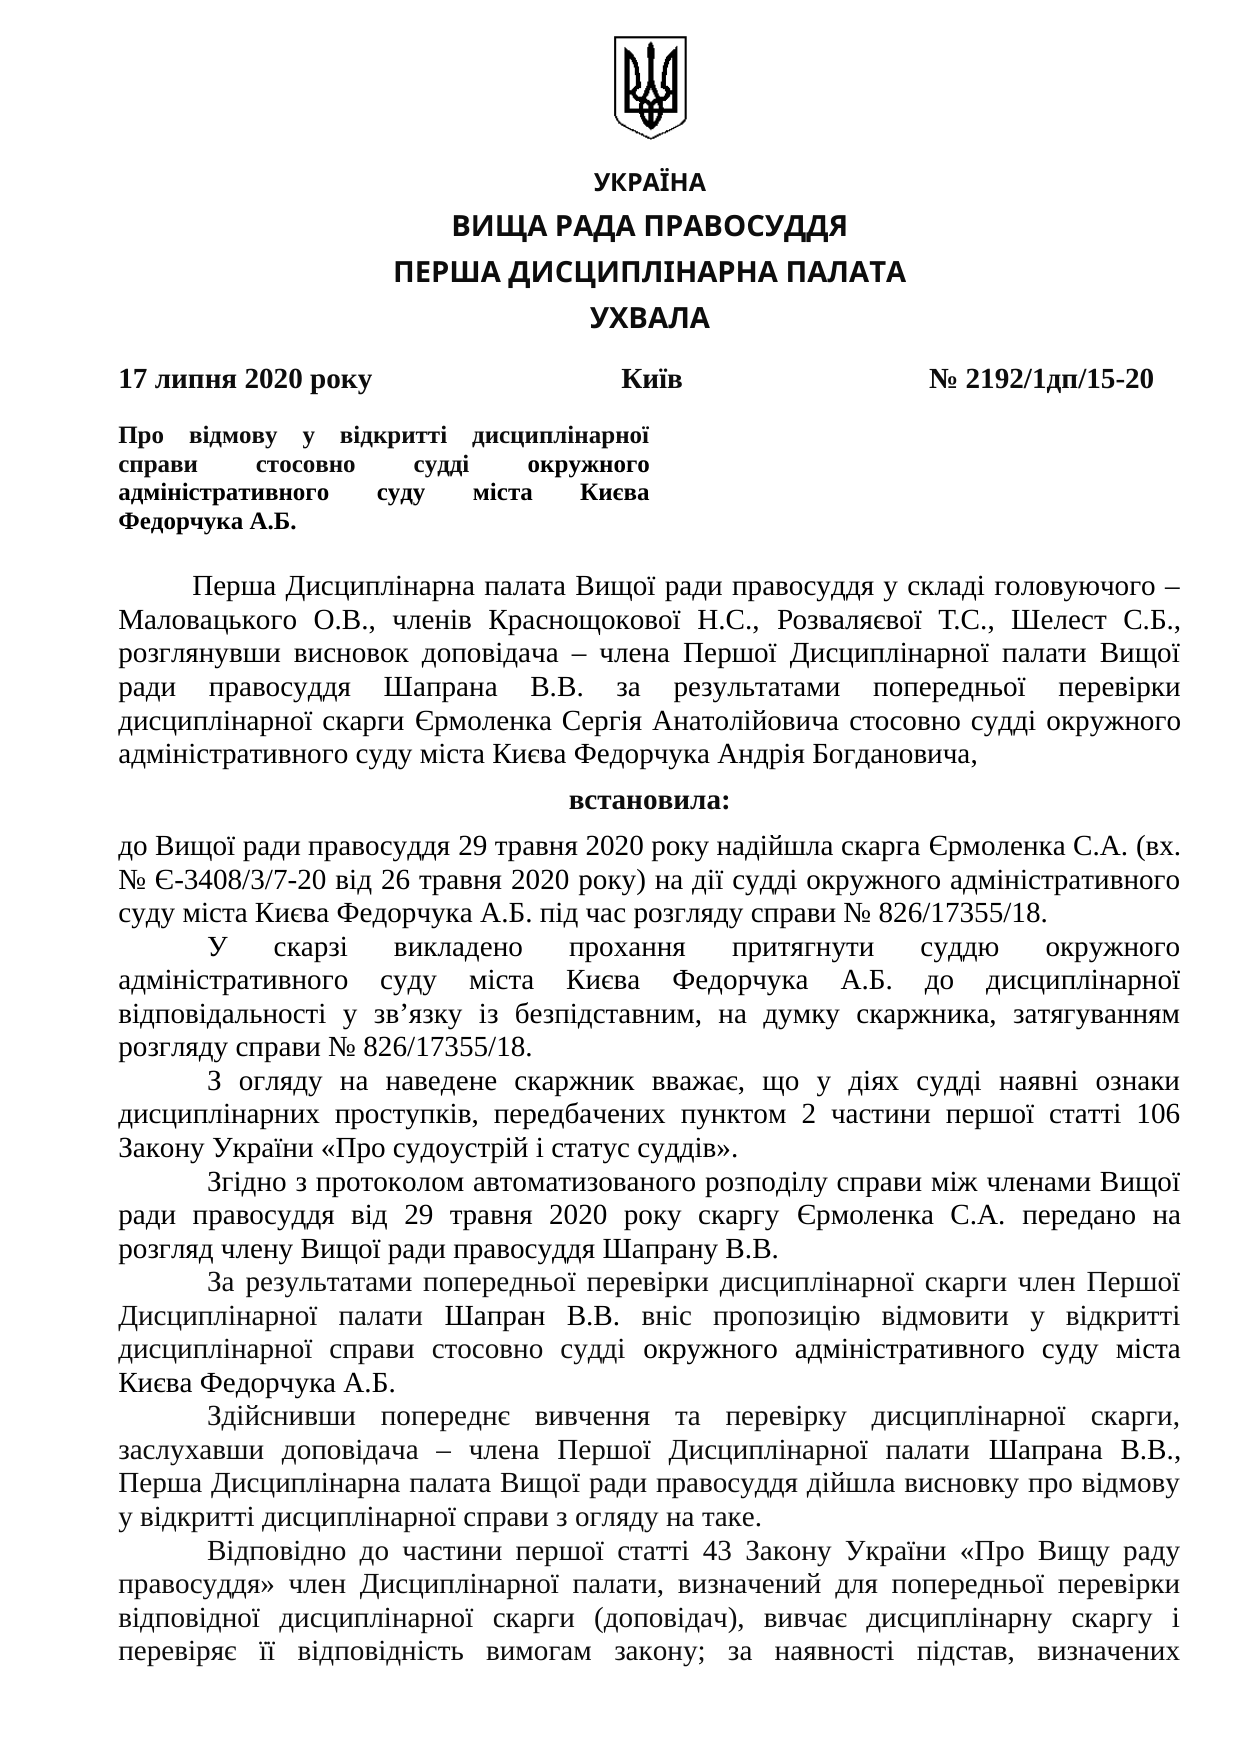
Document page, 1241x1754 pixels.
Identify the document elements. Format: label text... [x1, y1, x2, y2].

picture [611, 33, 694, 141]
text Згідно з протоколом автоматизованого розподілу справи між членами Вищої ради правосуддя від 29 травня 2020 року скаргу Єрмоленка С.А. передано на розгляд члену Вищої ради правосуддя Шапрану В.В. [118, 1164, 1181, 1264]
text ВИЩА РАДА ПРАВОСУДДЯ [118, 205, 1181, 245]
text З огляду на наведене скаржник вважає, що у діях судді наявні ознаки дисциплінарних проступків, передбачених пунктом 2 частини першої статті 106 Закону України «Про судоустрій і статус суддів». [118, 1063, 1181, 1164]
text Про відмову у відкритті дисциплінарної справи стосовно судді окружного адміністративного суду міста Києва Федорчука А.Б. [118, 420, 650, 535]
text ПЕРША ДИСЦИПЛІНАРНА ПАЛАТА [118, 251, 1181, 291]
table_header № 2192/1дп/15-20 [788, 362, 1165, 420]
text встановила: [118, 782, 1181, 816]
text У скарзі викладено прохання притягнути суддю окружного адміністративного суду міста Києва Федорчука А.Б. до дисциплінарної відповідальності у зв’язку із безпідставним, на думку скаржника, затягуванням розгляду справи № 826/17355/18. [118, 929, 1181, 1063]
text УХВАЛА [118, 297, 1181, 337]
text За результатами попередньої перевірки дисциплінарної скарги член Першої Дисциплінарної палати Шапран В.В. вніс пропозицію відмовити у відкритті дисциплінарної справи стосовно судді окружного адміністративного суду міста Києва Федорчука А.Б. [118, 1264, 1181, 1398]
text Здійснивши попереднє вивчення та перевірку дисциплінарної скарги, заслухавши доповідача – члена Першої Дисциплінарної палати Шапрана В.В., Перша Дисциплінарна палата Вищої ради правосуддя дійшла висновку про відмову у відкритті дисциплінарної справи з огляду на таке. [118, 1398, 1181, 1533]
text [118, 1533, 1181, 1667]
table_header 17 липня 2020 року [107, 362, 443, 420]
text до Вищої ради правосуддя 29 травня 2020 року надійшла скарга Єрмоленка С.А. (вх. № Є-3408/3/7-20 від 26 травня 2020 року) на дії судді окружного адміністративного суду міста Києва Федорчука А.Б. під час розгляду справи № 826/17355/18. [118, 828, 1181, 929]
text Перша Дисциплінарна палата Вищої ради правосуддя у складі головуючого – Маловацького О.В., членів Краснощокової Н.С., Розваляєвої Т.С., Шелест С.Б., розглянувши висновок доповідача – члена Першої Дисциплінарної палати Вищої ради правосуддя Шапрана В.В. за результатами попередньої перевірки дисциплінарної скарги Єрмоленка Сергія Анатолійовича стосовно судді окружного адміністративного суду міста Києва Федорчука Андрія Богдановича, [118, 568, 1181, 770]
table_header Київ [443, 362, 788, 420]
text УКРАЇНА [118, 165, 1181, 199]
